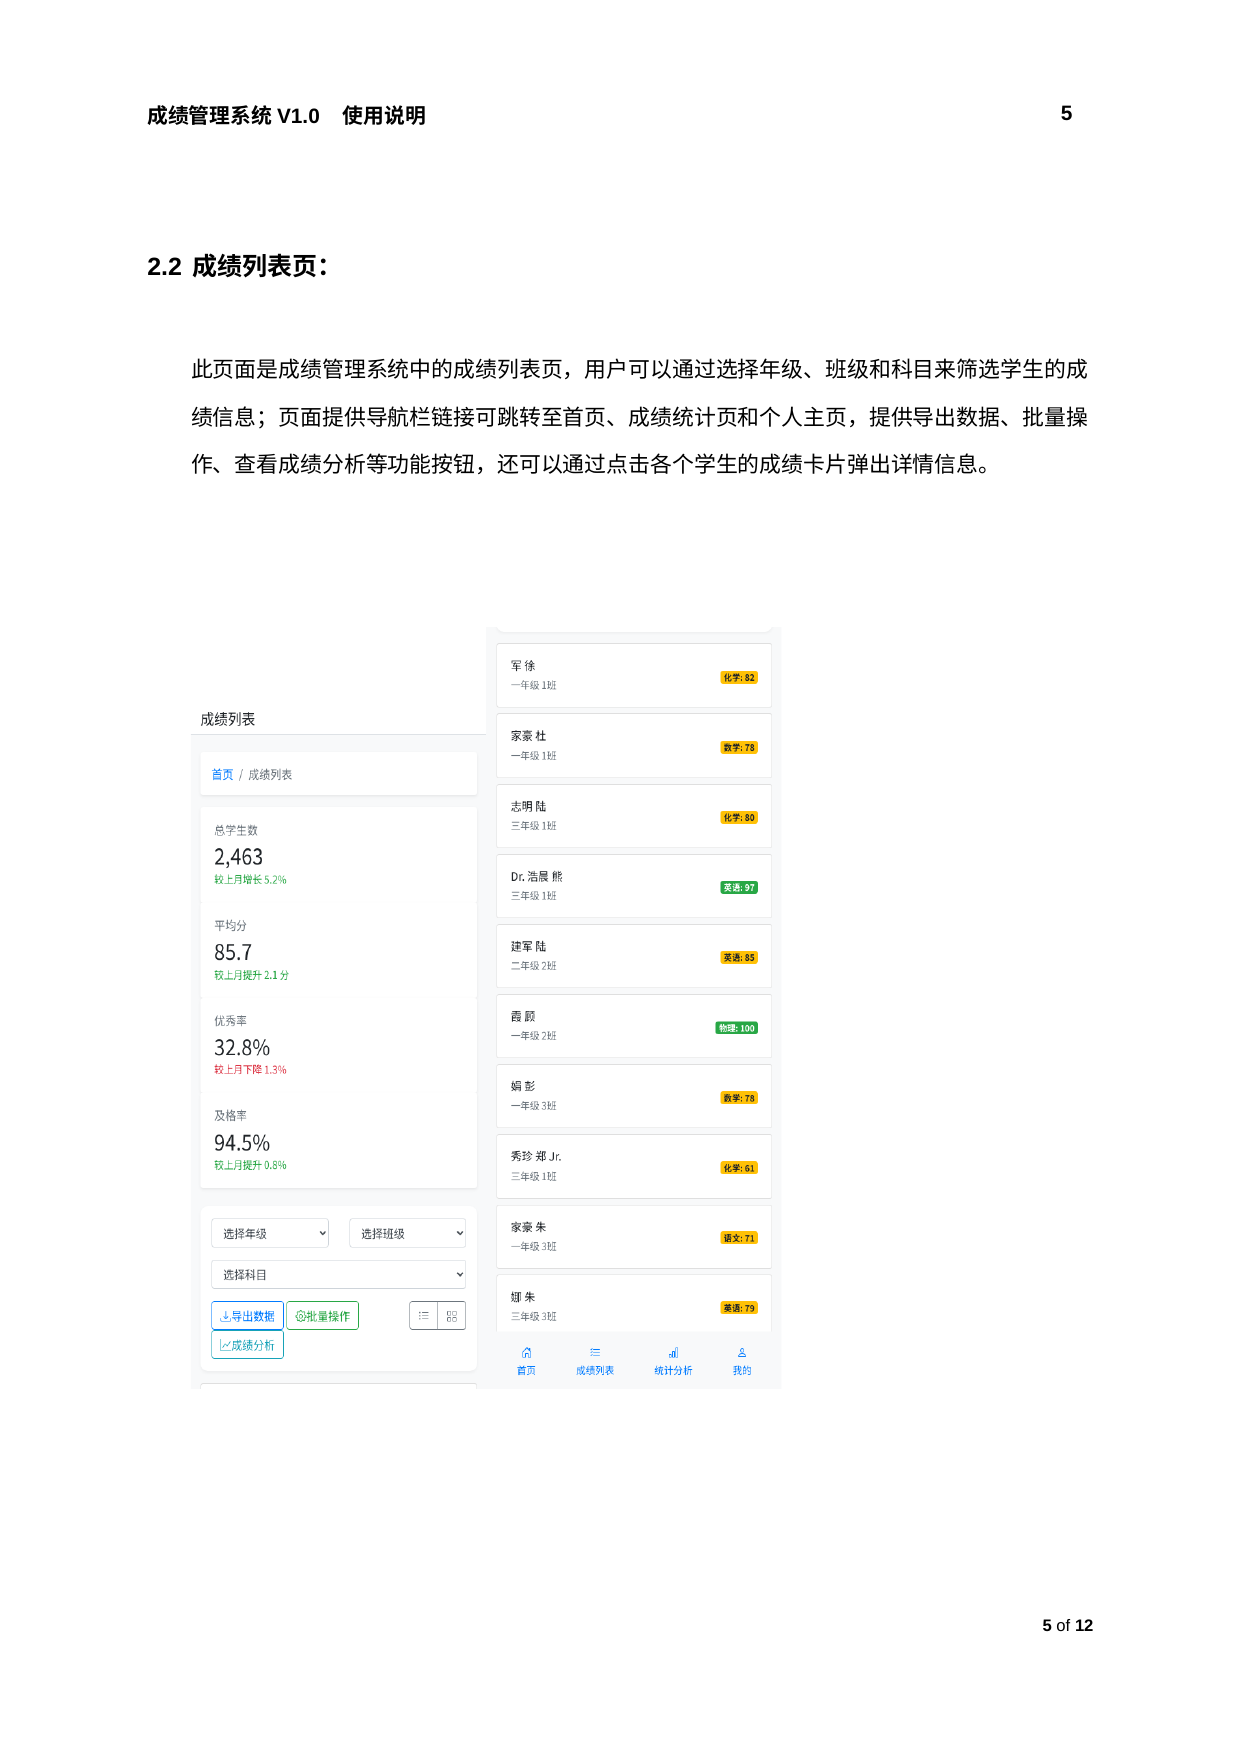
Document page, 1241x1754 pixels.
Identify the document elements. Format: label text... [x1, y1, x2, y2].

text 此页面是成绩管理系统中的成绩列表页，用户可以通过选择年级、班级和科目来筛选学生的成绩信息；页面提供导航栏链接可跳转至首页、成绩统计页和个人主页，提供导出数据、批量操作、查看成绩分析等功能按钮，还可以通过点击各个学生的成绩卡片弹出详情信息。 [191, 352, 1093, 479]
picture [190, 627, 782, 1389]
subtitle 成绩列表页： [147, 247, 1093, 283]
